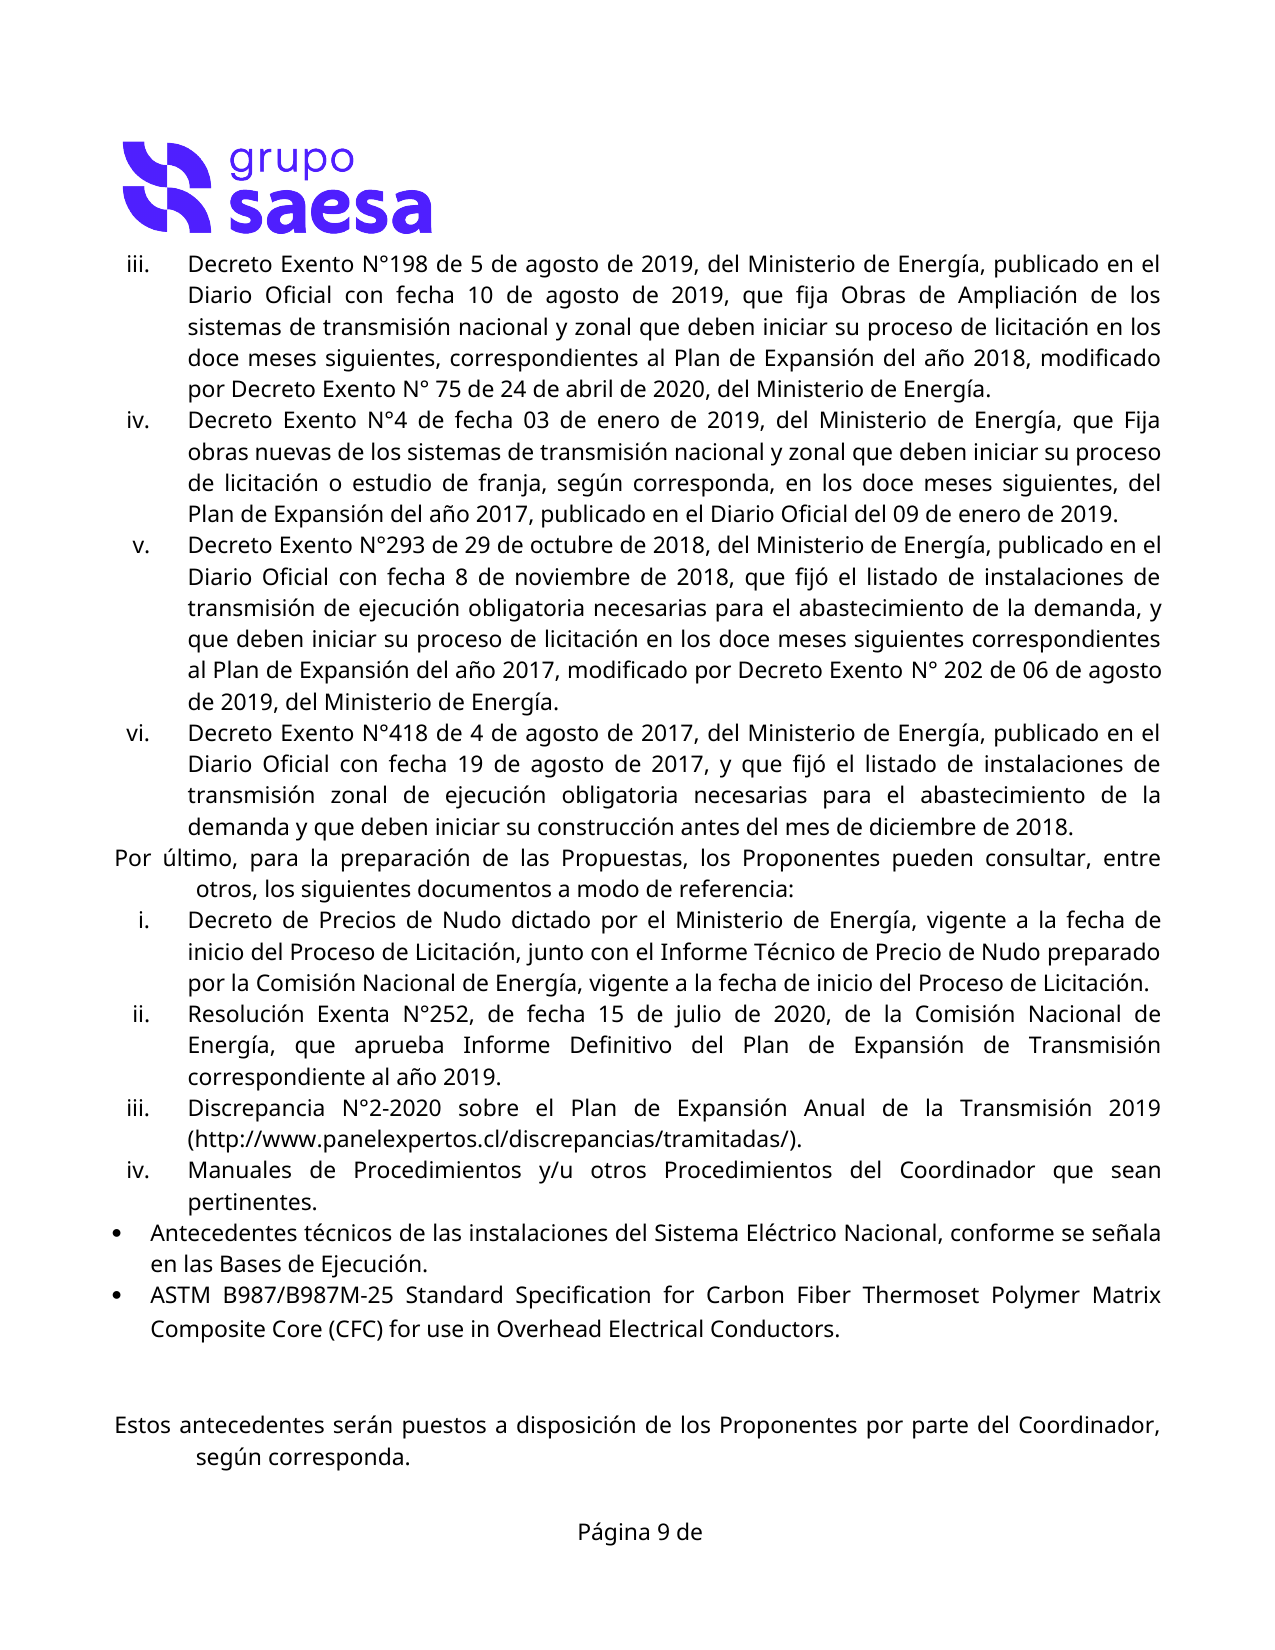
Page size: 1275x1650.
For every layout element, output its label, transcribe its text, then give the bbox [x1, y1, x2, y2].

subtitle Decreto Exento N°418 de 4 de agosto de 2017, del Ministerio de Energía, publicado en el Diario Oficial con fecha 19 de agosto de 2017, y que fijó el listado de instalaciones de transmisión zonal de ejecución obligatoria necesarias para el abastecimiento de la demanda y que deben iniciar su construcción antes del mes de diciembre de 2018. [150, 717, 1162, 842]
subtitle Decreto Exento N°293 de 29 de octubre de 2018, del Ministerio de Energía, publicado en el Diario Oficial con fecha 8 de noviembre de 2018, que fijó el listado de instalaciones de transmisión de ejecución obligatoria necesarias para el abastecimiento de la demanda, y que deben iniciar su proceso de licitación en los doce meses siguientes correspondientes al Plan de Expansión del año 2017, modificado por Decreto Exento N° 202 de 06 de agosto de 2019, del Ministerio de Energía. [150, 529, 1162, 717]
picture [115, 133, 435, 234]
subtitle Decreto Exento N°198 de 5 de agosto de 2019, del Ministerio de Energía, publicado en el Diario Oficial con fecha 10 de agosto de 2019, que fija Obras de Ampliación de los sistemas de transmisión nacional y zonal que deben iniciar su proceso de licitación en los doce meses siguientes, correspondientes al Plan de Expansión del año 2018, modificado por Decreto Exento N° 75 de 24 de abril de 2020, del Ministerio de Energía. [150, 248, 1162, 404]
subtitle Antecedentes técnicos de las instalaciones del Sistema Eléctrico Nacional, conforme se señala en las Bases de Ejecución. [113, 1217, 1162, 1279]
subtitle Resolución Exenta N°252, de fecha 15 de julio de 2020, de la Comisión Nacional de Energía, que aprueba Informe Definitivo del Plan de Expansión de Transmisión correspondiente al año 2019. [150, 998, 1162, 1092]
subtitle ASTM B987/B987M-25 Standard Specification for Carbon Fiber Thermoset Polymer Matrix Composite Core (CFC) for use in Overhead Electrical Conductors. [113, 1279, 1162, 1344]
subtitle Discrepancia N°2-2020 sobre el Plan de Expansión Anual de la Transmisión 2019 (http://www.panelexpertos.cl/discrepancias/tramitadas/). [150, 1092, 1162, 1154]
subtitle Estos antecedentes serán puestos a disposición de los Proponentes por parte del Coordinador, según corresponda. [114, 1409, 1162, 1472]
subtitle Manuales de Procedimientos y/u otros Procedimientos del Coordinador que sean pertinentes. [150, 1154, 1162, 1217]
subtitle Decreto de Precios de Nudo dictado por el Ministerio de Energía, vigente a la fecha de inicio del Proceso de Licitación, junto con el Informe Técnico de Precio de Nudo preparado por la Comisión Nacional de Energía, vigente a la fecha de inicio del Proceso de Licitación. [150, 904, 1162, 998]
subtitle Por último, para la preparación de las Propuestas, los Proponentes pueden consultar, entre otros, los siguientes documentos a modo de referencia: [114, 842, 1162, 904]
subtitle Decreto Exento N°4 de fecha 03 de enero de 2019, del Ministerio de Energía, que Fija obras nuevas de los sistemas de transmisión nacional y zonal que deben iniciar su proceso de licitación o estudio de franja, según corresponda, en los doce meses siguientes, del Plan de Expansión del año 2017, publicado en el Diario Oficial del 09 de enero de 2019. [150, 404, 1162, 529]
